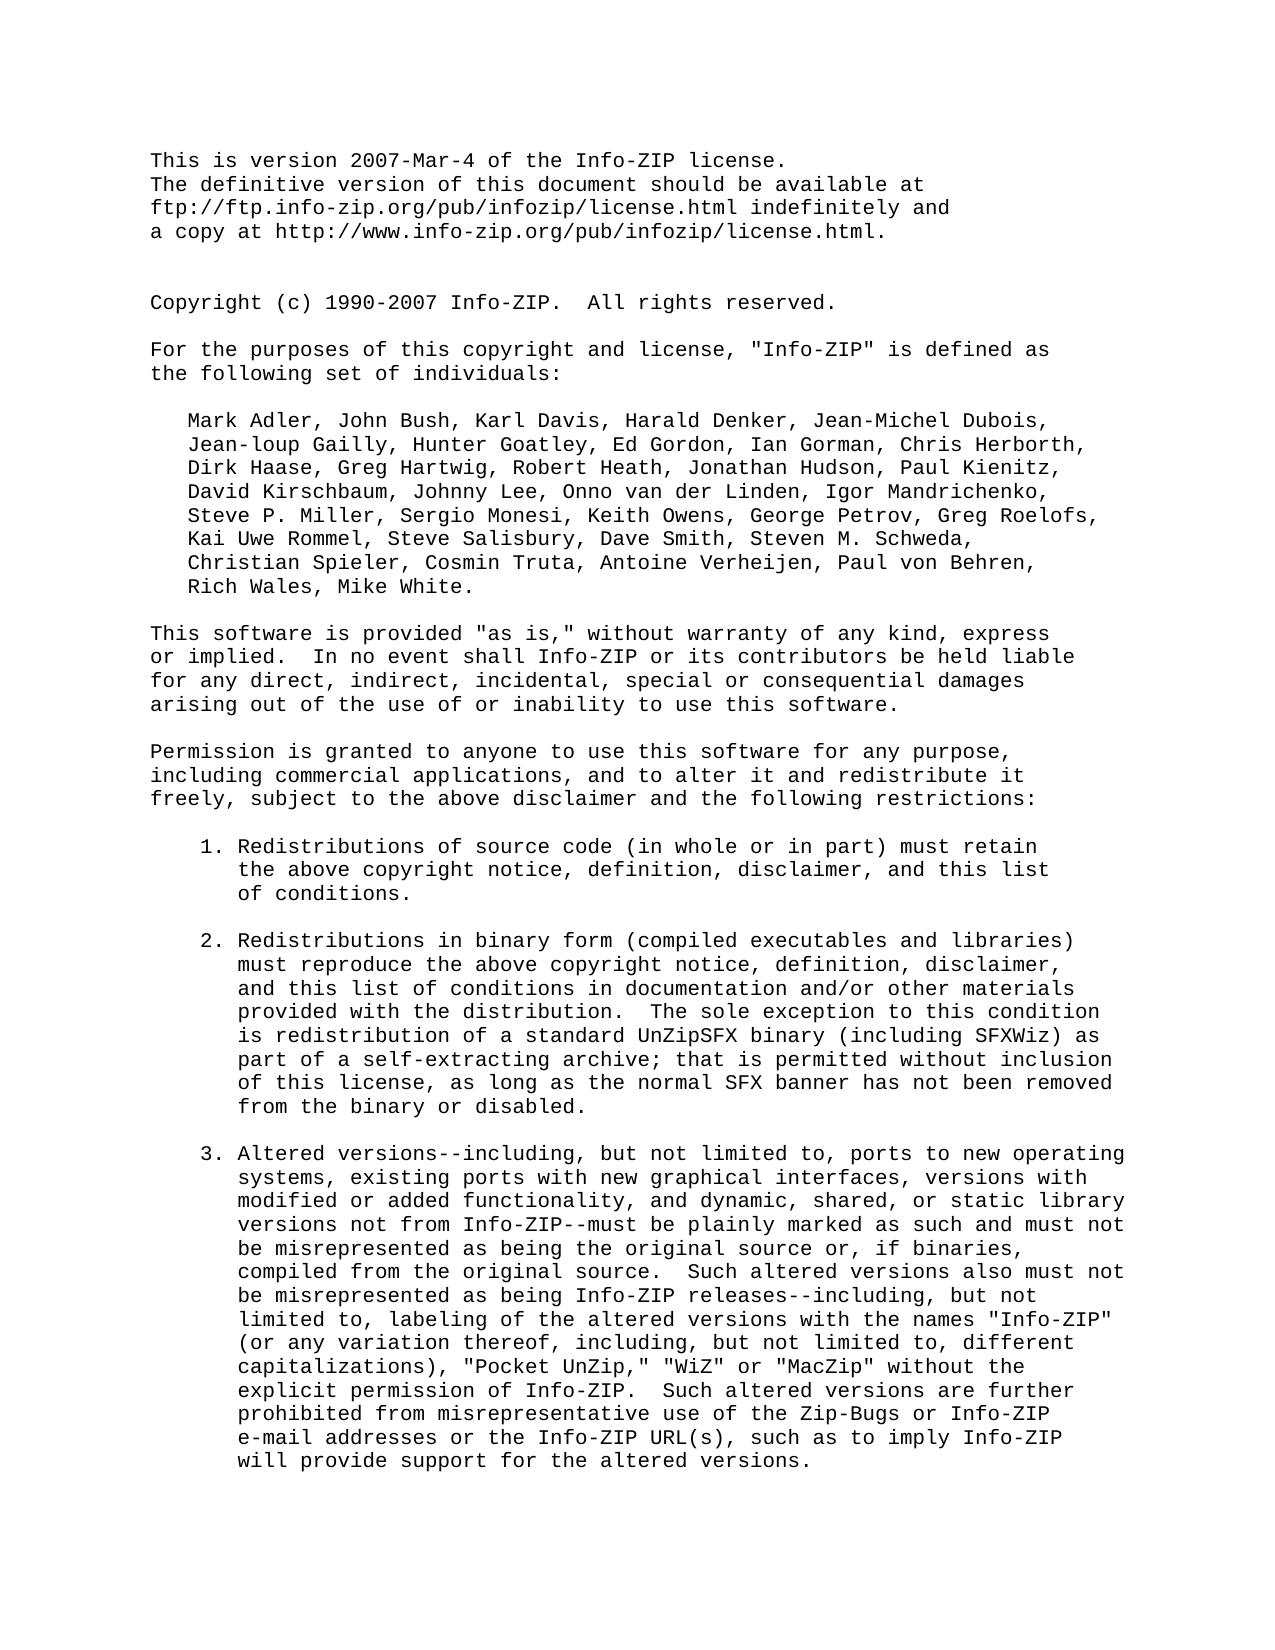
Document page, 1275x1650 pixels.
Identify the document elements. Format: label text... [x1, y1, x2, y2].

text or implied. In no event shall Info-ZIP or its contributors be held liable [150, 647, 1125, 670]
text from the binary or disabled. [150, 1096, 1125, 1119]
text provided with the distribution. The sole exception to this condition [150, 1001, 1125, 1025]
text be misrepresented as being Info-ZIP releases--including, but not [150, 1285, 1125, 1309]
text Copyright (c) 1990-2007 Info-ZIP. All rights reserved. [150, 292, 1125, 316]
text The definitive version of this document should be available at [150, 174, 1125, 197]
text freely, subject to the above disclaimer and the following restrictions: [150, 788, 1125, 812]
text limited to, labeling of the altered versions with the names "Info-ZIP" [150, 1309, 1125, 1332]
text and this list of conditions in documentation and/or other materials [150, 978, 1125, 1001]
text This is version 2007-Mar-4 of the Info-ZIP license. [150, 150, 1125, 174]
text compiled from the original source. Such altered versions also must not [150, 1261, 1125, 1285]
text of this license, as long as the normal SFX banner has not been removed [150, 1072, 1125, 1096]
text 1. Redistributions of source code (in whole or in part) must retain [150, 836, 1125, 859]
text prohibited from misrepresentative use of the Zip-Bugs or Info-ZIP [150, 1403, 1125, 1427]
text For the purposes of this copyright and license, "Info-ZIP" is defined as [150, 339, 1125, 363]
text be misrepresented as being the original source or, if binaries, [150, 1238, 1125, 1261]
text This software is provided "as is," without warranty of any kind, express [150, 623, 1125, 647]
text Mark Adler, John Bush, Karl Davis, Harald Denker, Jean-Michel Dubois, [150, 410, 1125, 434]
text including commercial applications, and to alter it and redistribute it [150, 765, 1125, 788]
text Kai Uwe Rommel, Steve Salisbury, Dave Smith, Steven M. Schweda, [150, 528, 1125, 552]
text Rich Wales, Mike White. [150, 576, 1125, 599]
text of conditions. [150, 883, 1125, 907]
text a copy at http://www.info-zip.org/pub/infozip/license.html. [150, 221, 1125, 244]
text the following set of individuals: [150, 363, 1125, 386]
text for any direct, indirect, incidental, special or consequential damages [150, 670, 1125, 694]
text is redistribution of a standard UnZipSFX binary (including SFXWiz) as [150, 1025, 1125, 1048]
text e-mail addresses or the Info-ZIP URL(s), such as to imply Info-ZIP [150, 1427, 1125, 1451]
text (or any variation thereof, including, but not limited to, different [150, 1332, 1125, 1356]
text explicit permission of Info-ZIP. Such altered versions are further [150, 1379, 1125, 1403]
text Jean-loup Gailly, Hunter Goatley, Ed Gordon, Ian Gorman, Chris Herborth, [150, 434, 1125, 457]
text 2. Redistributions in binary form (compiled executables and libraries) [150, 930, 1125, 954]
text Steve P. Miller, Sergio Monesi, Keith Owens, George Petrov, Greg Roelofs, [150, 505, 1125, 528]
text versions not from Info-ZIP--must be plainly marked as such and must not [150, 1214, 1125, 1238]
text will provide support for the altered versions. [150, 1451, 1125, 1474]
text capitalizations), "Pocket UnZip," "WiZ" or "MacZip" without the [150, 1356, 1125, 1379]
text Permission is granted to anyone to use this software for any purpose, [150, 741, 1125, 765]
text Christian Spieler, Cosmin Truta, Antoine Verheijen, Paul von Behren, [150, 552, 1125, 576]
text modified or added functionality, and dynamic, shared, or static library [150, 1190, 1125, 1214]
text David Kirschbaum, Johnny Lee, Onno van der Linden, Igor Mandrichenko, [150, 481, 1125, 505]
text ftp://ftp.info-zip.org/pub/infozip/license.html indefinitely and [150, 197, 1125, 221]
text must reproduce the above copyright notice, definition, disclaimer, [150, 954, 1125, 978]
text systems, existing ports with new graphical interfaces, versions with [150, 1167, 1125, 1190]
text the above copyright notice, definition, disclaimer, and this list [150, 859, 1125, 883]
text 3. Altered versions--including, but not limited to, ports to new operating [150, 1143, 1125, 1167]
text part of a self-extracting archive; that is permitted without inclusion [150, 1048, 1125, 1072]
text arising out of the use of or inability to use this software. [150, 694, 1125, 717]
text Dirk Haase, Greg Hartwig, Robert Heath, Jonathan Hudson, Paul Kienitz, [150, 457, 1125, 481]
